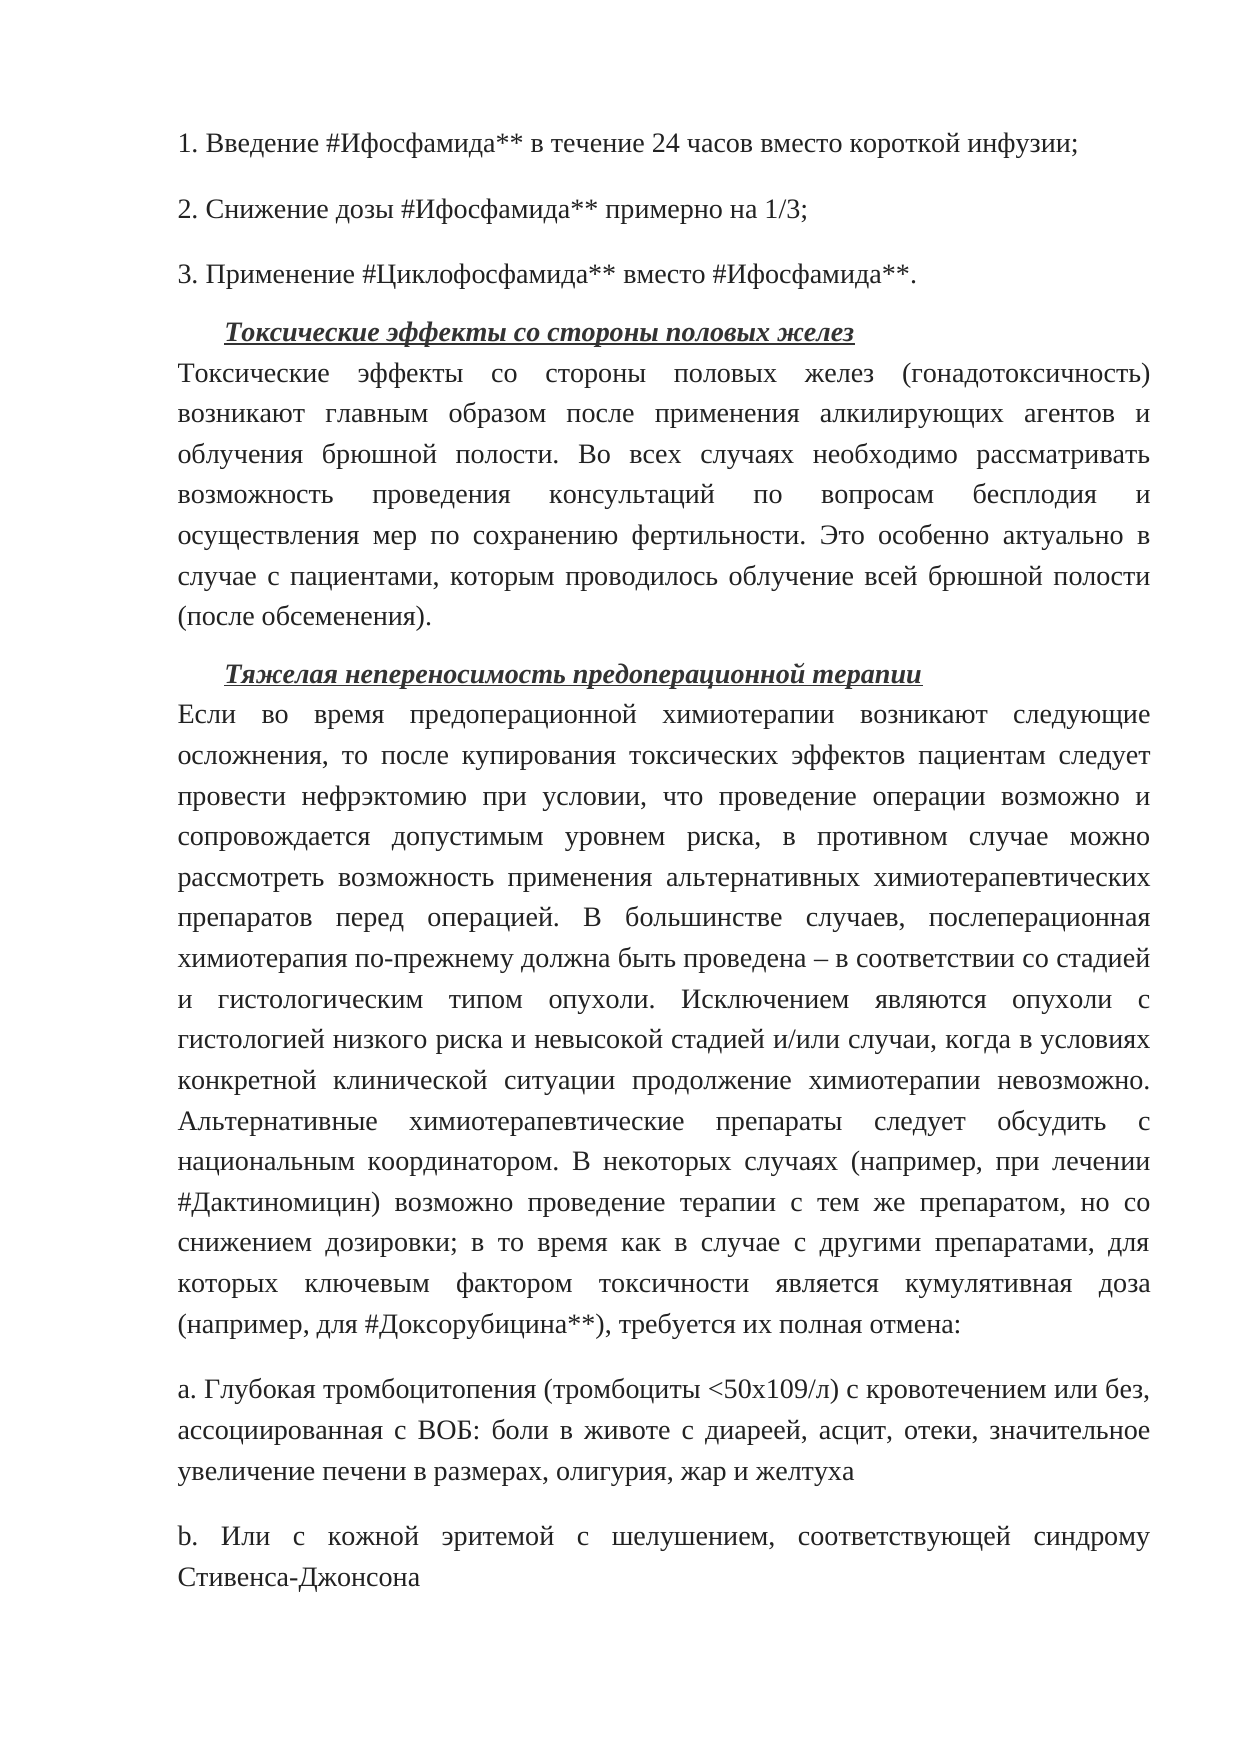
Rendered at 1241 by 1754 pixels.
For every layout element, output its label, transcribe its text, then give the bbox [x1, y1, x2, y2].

text a. Глубокая тромбоцитопения (тромбоциты <50x109/л) с кровотечением или без, ассоциированная с ВОБ: боли в животе с диареей, асцит, отеки, значительное увеличение печени в размерах, олигурия, жар и желтуха [177, 1364, 1152, 1486]
text Токсические эффекты со стороны половых желез (гонадотоксичность) возникают главным образом после применения алкилирующих агентов и облучения брюшной полости. Во всех случаях необходимо рассматривать возможность проведения консультаций по вопросам бесплодия и осуществления мер по сохранению фертильности. Это особенно актуально в случае с пациентами, которым проводилось облучение всей брюшной полости (после обсеменения). [177, 347, 1152, 632]
text b. Или с кожной эритемой с шелушением, соответствующей синдрому Стивенса-Джонсона [177, 1511, 1152, 1592]
text 3. Применение #Циклофосфамида** вместо #Ифосфамида**. [177, 249, 1152, 290]
text Если во время предоперационной химиотерапии возникают следующие осложнения, то после купирования токсических эффектов пациентам следует провести нефрэктомию при условии, что проведение операции возможно и сопровождается допустимым уровнем риска, в противном случае можно рассмотреть возможность применения альтернативных химиотерапевтических препаратов перед операцией. В большинстве случаев, послеперационная химиотерапия по-прежнему должна быть проведена – в соответствии со стадией и гистологическим типом опухоли. Исключением являются опухоли с гистологией низкого риска и невысокой стадией и/или случаи, когда в условиях конкретной клинической ситуации продолжение химиотерапии невозможно. Альтернативные химиотерапевтические препараты следует обсудить с национальным координатором. В некоторых случаях (например, при лечении #Дактиномицин) возможно проведение терапии с тем же препаратом, но со снижением дозировки; в то время как в случае с другими препаратами, для которых ключевым фактором токсичности является кумулятивная доза (например, для #Доксорубицина**), требуется их полная отмена: [177, 689, 1152, 1339]
text 2. Снижение дозы #Ифосфамида** примерно на 1/3; [177, 184, 1152, 224]
text 1. Введение #Ифосфамида** в течение 24 часов вместо короткой инфузии; [177, 118, 1152, 159]
text Тяжелая непереносимость предоперационной терапии [224, 657, 1105, 689]
text Токсические эффекты со стороны половых желез [224, 315, 1105, 347]
